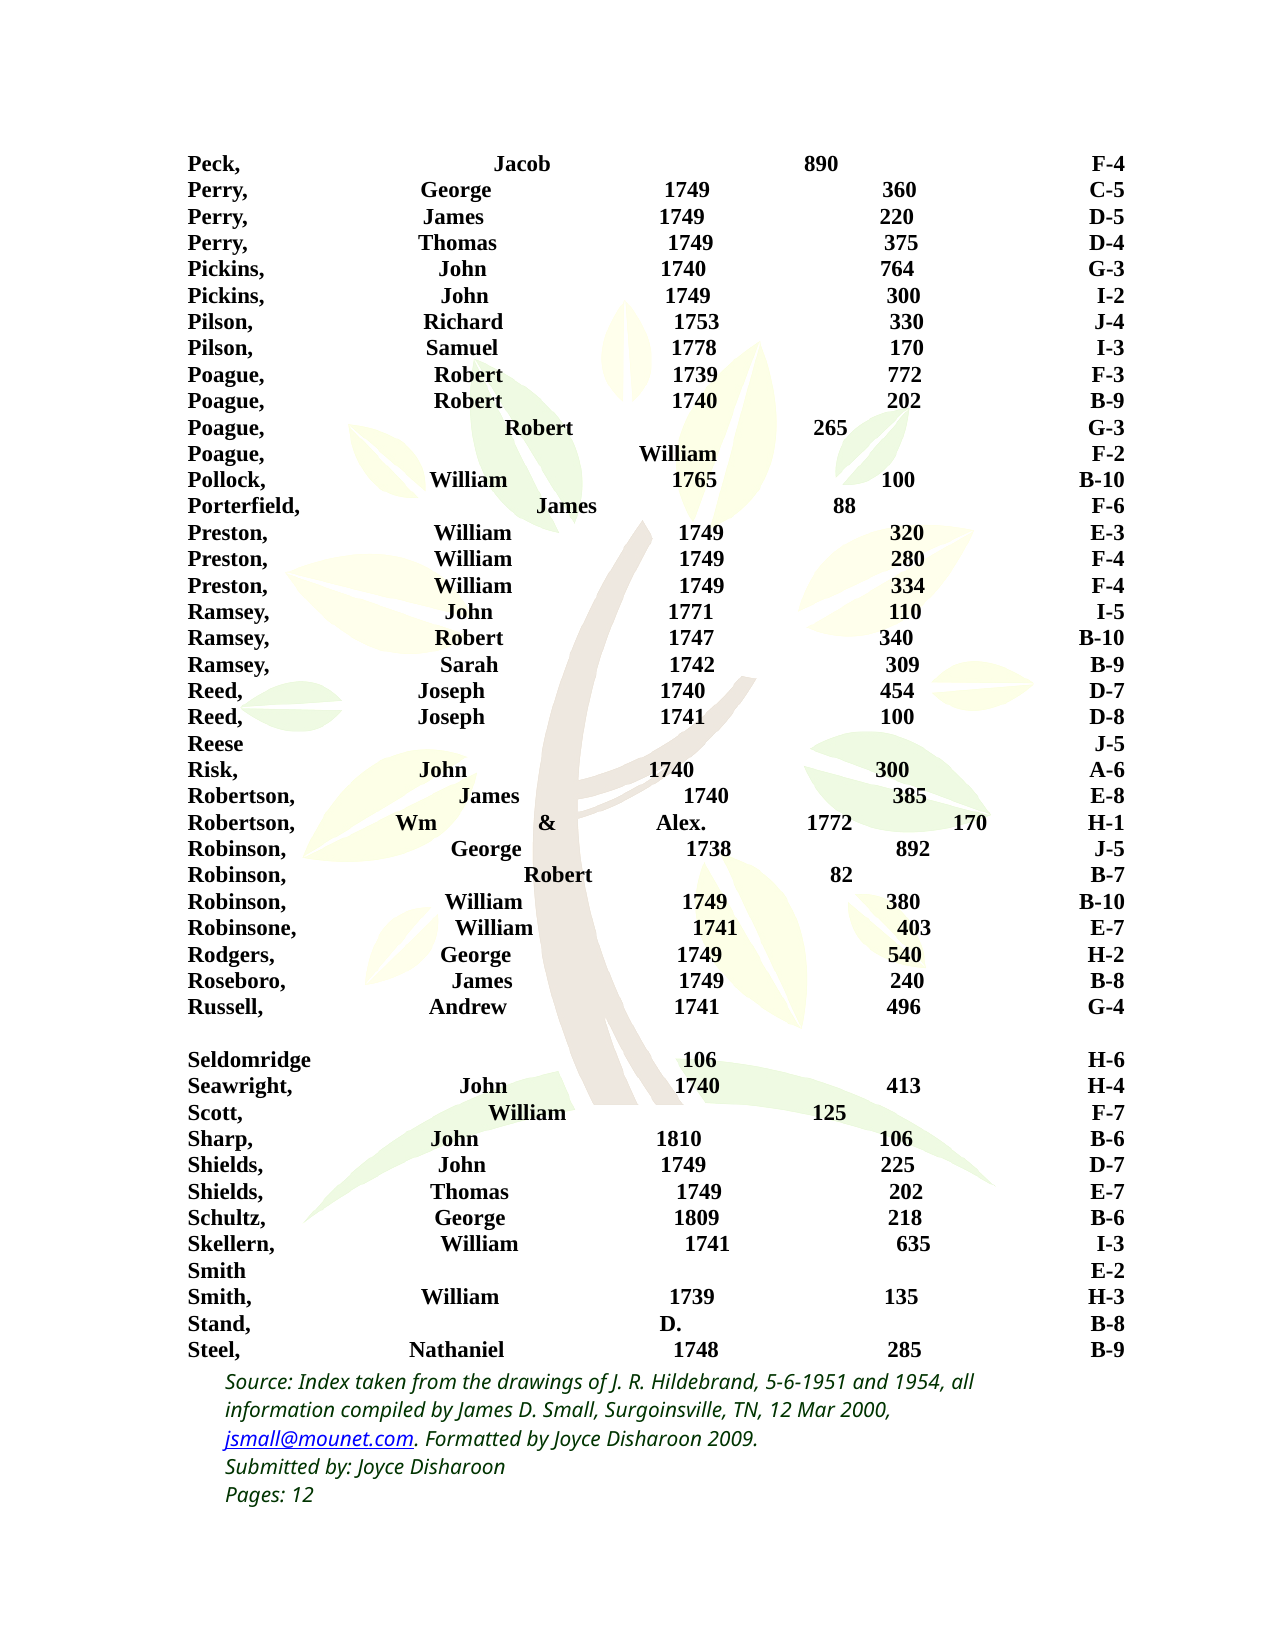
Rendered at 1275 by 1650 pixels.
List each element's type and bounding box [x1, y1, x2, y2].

text [187, 150, 1125, 1362]
